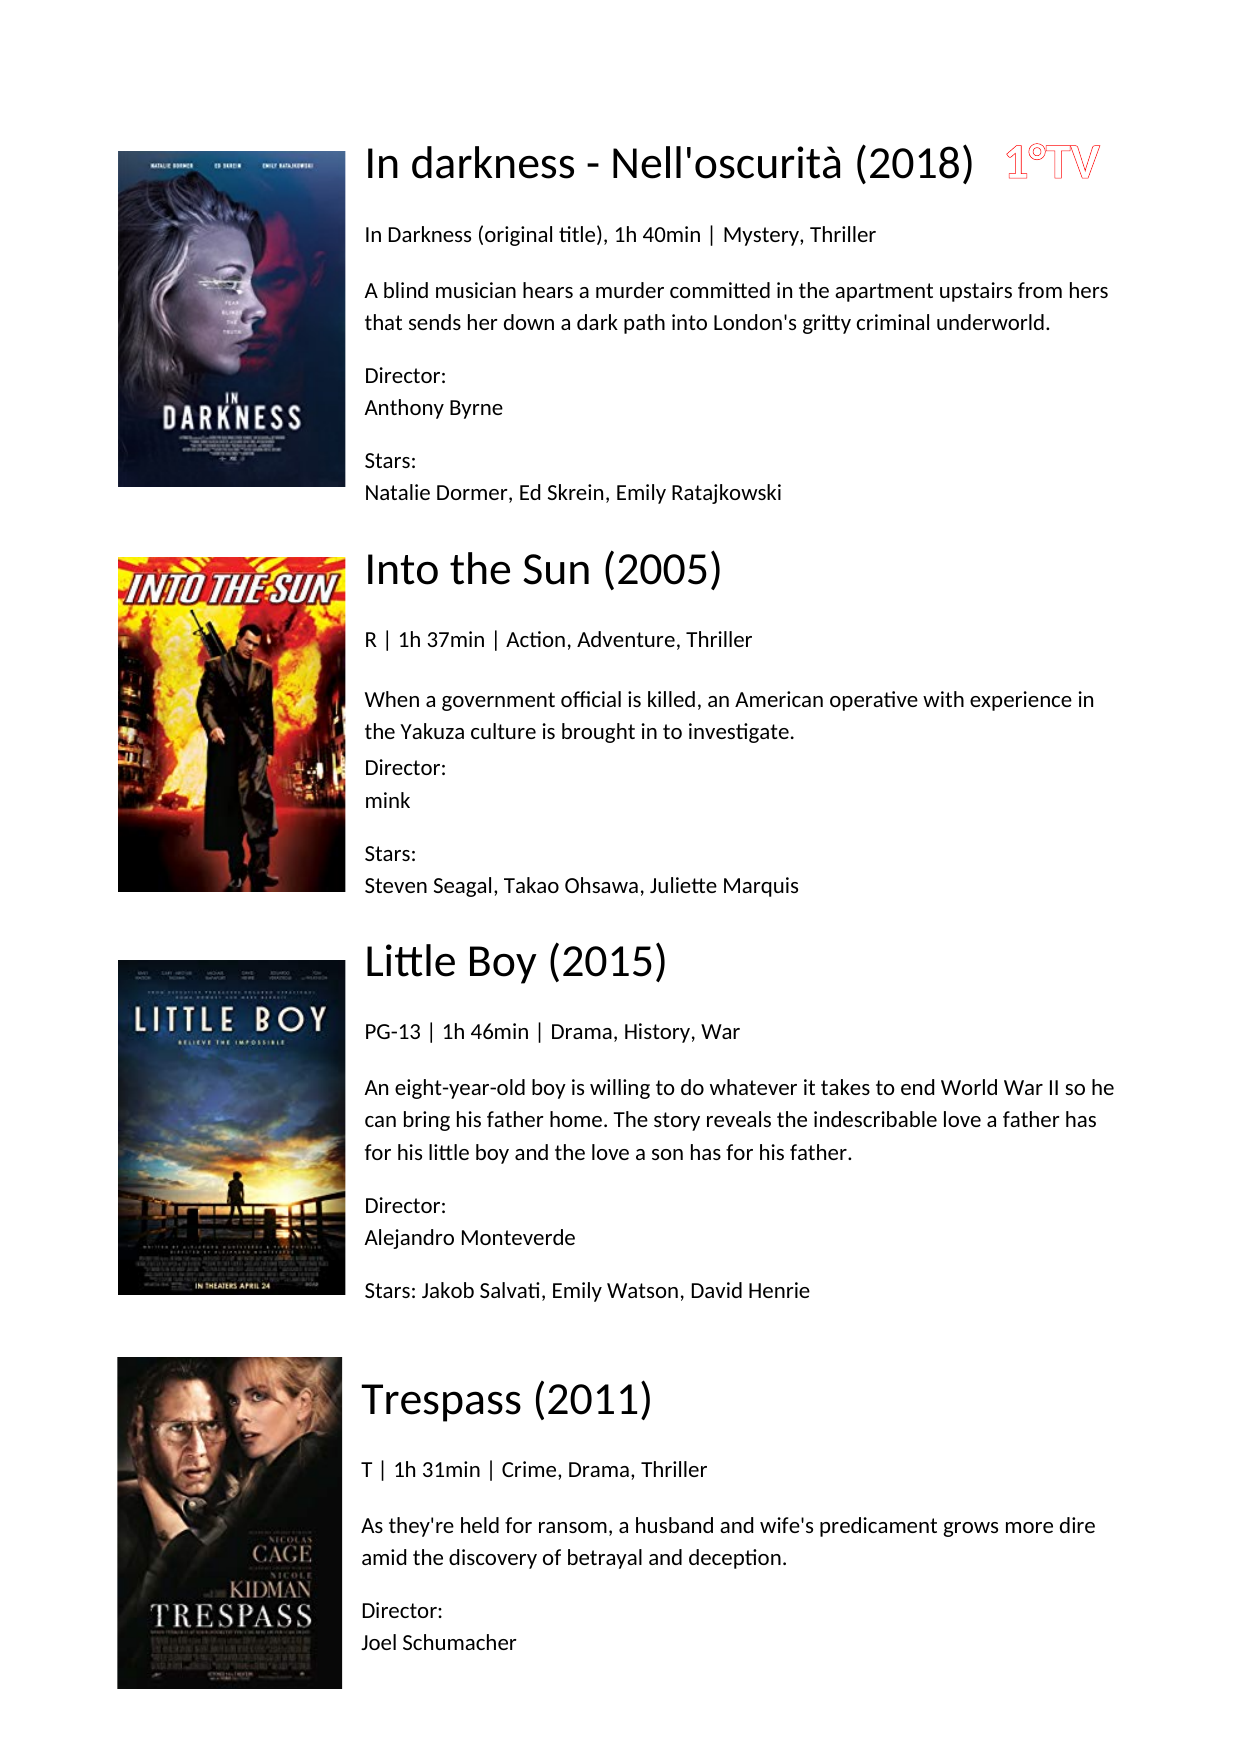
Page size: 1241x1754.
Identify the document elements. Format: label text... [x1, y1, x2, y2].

subtitle In darkness - Nell'oscurità (2018) 1°TV [118, 129, 1122, 191]
subtitle Stars: Jakob Salvati, Emily Watson, David Henrie [118, 1276, 1122, 1304]
text Steven Seagal, Takao Ohsawa, Juliette Marquis [118, 871, 1122, 899]
text Alejandro Monteverde [346, 1223, 1122, 1251]
text A blind musician hears a murder committed in the apartment upstairs from hers that sends her down a dark path into London's gritty criminal underworld. [346, 276, 1122, 336]
subtitle Stars: [346, 446, 1122, 474]
text PG-13 | 1h 46min | Drama, History, War [346, 1017, 1122, 1045]
text mink [346, 786, 1122, 814]
text Trespass (2011) [343, 1369, 1122, 1426]
text T | 1h 31min | Crime, Drama, Thriller [343, 1455, 1122, 1483]
subtitle Director: [346, 1191, 1122, 1219]
subtitle Little Boy (2015) [118, 932, 1122, 988]
subtitle Director: [343, 1596, 1122, 1624]
subtitle Director: [346, 361, 1122, 389]
text Joel Schumacher [343, 1628, 1122, 1656]
picture [117, 1357, 343, 1689]
text Natalie Dormer, Ed Skrein, Emily Ratajkowski [118, 478, 1122, 506]
subtitle Director: [346, 753, 1122, 782]
text R | 1h 37min | Action, Adventure, Thriller [346, 625, 1122, 653]
subtitle When a government official is killed, an American operative with experience in the Yakuza culture is brought in to investigate. [346, 685, 1122, 745]
subtitle Stars: [346, 839, 1122, 867]
text An eight-year-old boy is willing to do whatever it takes to end World War II so he can bring his father home. The story reveals the indescribable love a father has for his little boy and the love a son has for his father. [346, 1073, 1122, 1166]
picture [118, 151, 346, 487]
text Anthony Byrne [346, 393, 1122, 421]
picture [118, 960, 346, 1295]
picture [118, 557, 346, 892]
text In Darkness (original title), 1h 40min | Mystery, Thriller [346, 220, 1122, 248]
text As they're held for ransom, a husband and wife's predicament grows more dire amid the discovery of betrayal and deception. [343, 1511, 1122, 1571]
subtitle Into the Sun (2005) [118, 540, 1122, 596]
